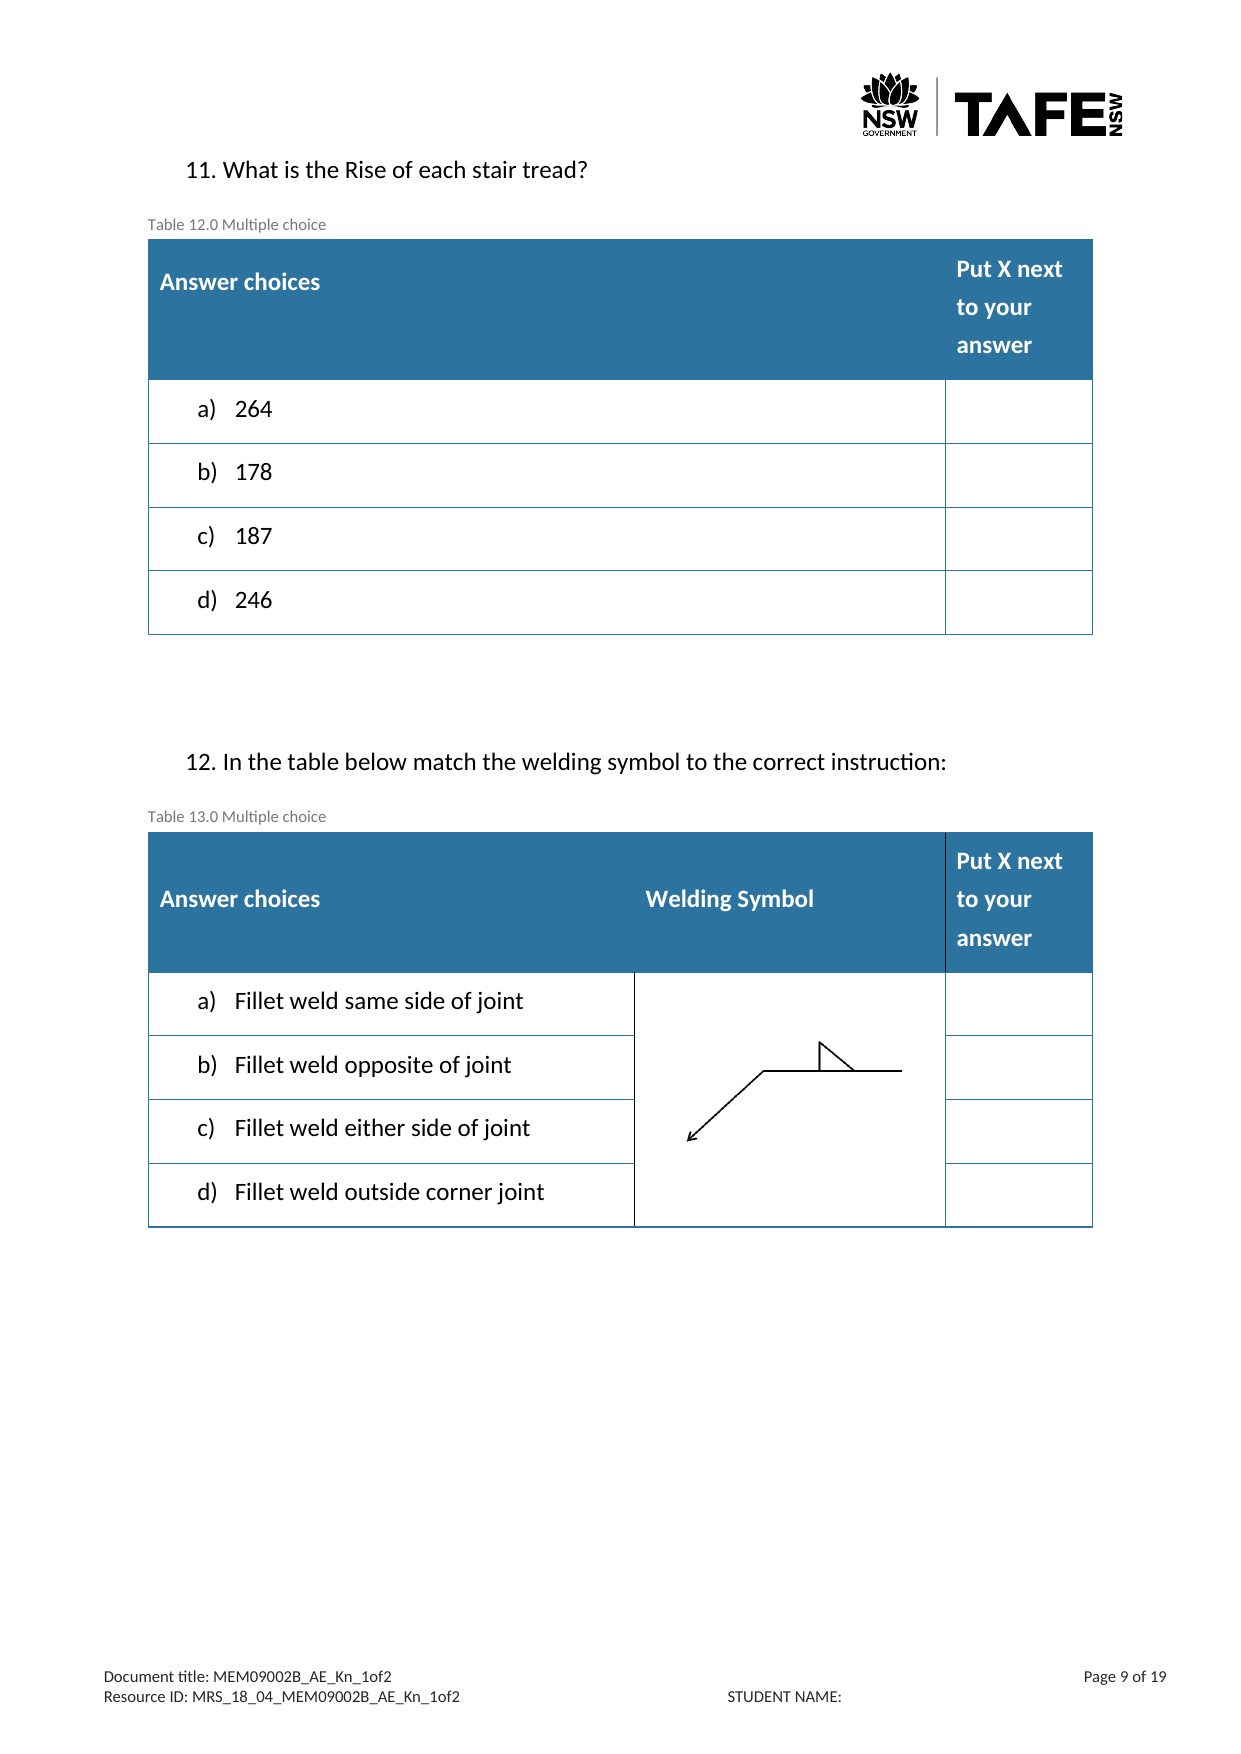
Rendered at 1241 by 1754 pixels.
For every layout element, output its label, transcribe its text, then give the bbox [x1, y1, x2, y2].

table_cell Fillet weld either side of joint [149, 1100, 634, 1163]
table_cell [946, 508, 1092, 570]
table_cell [946, 571, 1092, 634]
table_cell [946, 1100, 1092, 1163]
table_cell Fillet weld same side of joint [149, 973, 634, 1035]
table_header Put X next to your answer [946, 833, 1092, 972]
table_cell 246 [149, 571, 945, 634]
table_header Welding Symbol [635, 833, 945, 972]
table_header Answer choices [149, 240, 945, 379]
table_cell 264 [149, 380, 945, 443]
table_header Answer choices [149, 833, 634, 972]
table_cell [946, 1036, 1092, 1099]
picture [861, 71, 1123, 137]
table_cell Fillet weld opposite of joint [149, 1036, 634, 1099]
list What is the Rise of each stair tread? [185, 154, 1092, 184]
table_cell Fillet weld outside corner joint [149, 1164, 634, 1226]
table_cell [946, 1164, 1092, 1226]
table_header Put X next to your answer [946, 240, 1092, 379]
table_cell [635, 973, 945, 1226]
table_cell [946, 380, 1092, 443]
table_cell [946, 973, 1092, 1035]
text Table 13.0 Multiple choice [148, 807, 1092, 827]
picture [677, 1041, 903, 1151]
list In the table below match the welding symbol to the correct instruction: [185, 747, 1092, 777]
table_cell 178 [149, 444, 945, 507]
table_cell 187 [149, 508, 945, 570]
table_cell [946, 444, 1092, 507]
text Table 12.0 Multiple choice [148, 214, 1092, 234]
